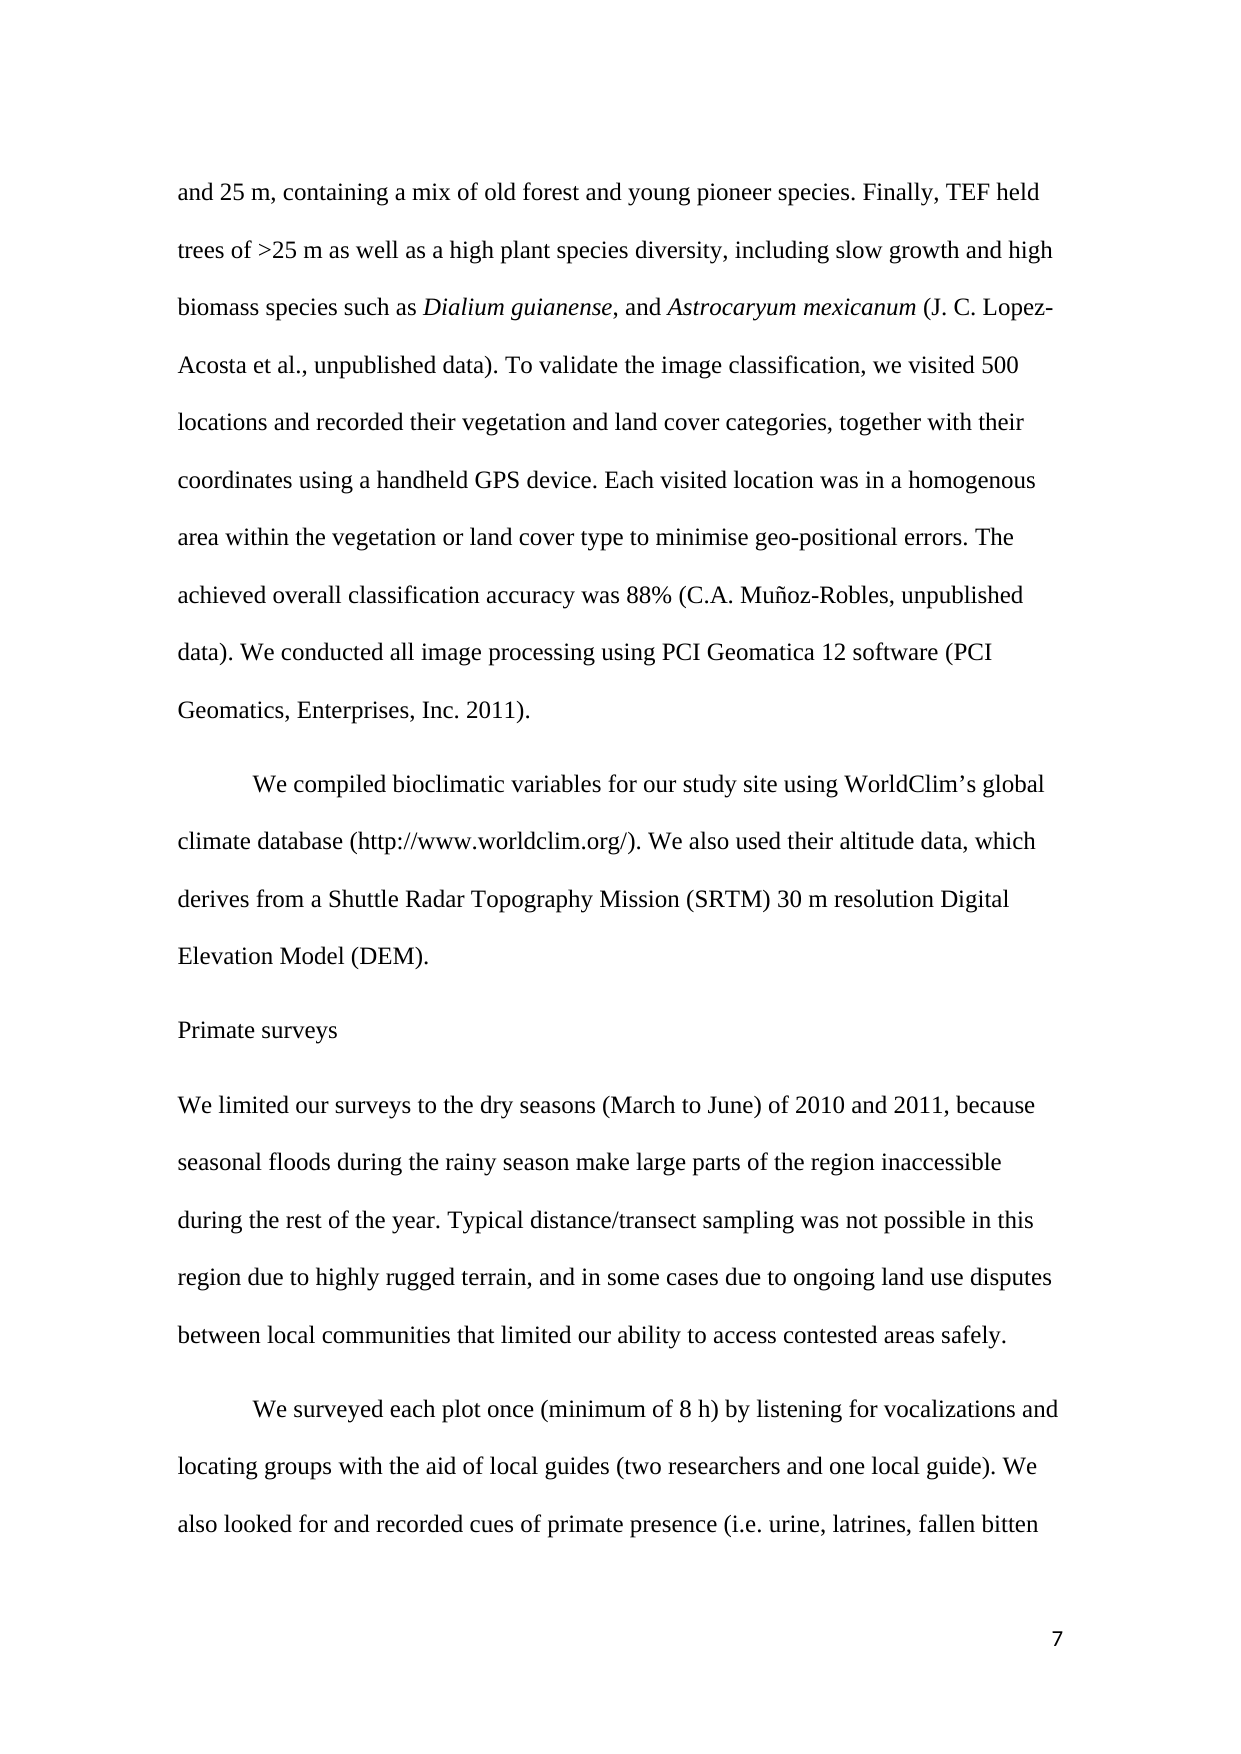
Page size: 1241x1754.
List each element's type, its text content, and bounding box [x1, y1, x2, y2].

text We limited our surveys to the dry seasons (March to June) of 2010 and 2011, because seasonal floods during the rainy season make large parts of the region inaccessible during the rest of the year. Typical distance/transect sampling was not possible in this region due to highly rugged terrain, and in some cases due to ongoing land use disputes between local communities that limited our ability to access contested areas safely. [177, 1090, 1063, 1348]
subtitle Primate surveys [177, 1016, 1063, 1044]
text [177, 1394, 1063, 1538]
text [177, 177, 1063, 723]
text We compiled bioclimatic variables for our study site using WorldClim’s global climate database (http://www.worldclim.org/). We also used their altitude data, which derives from a Shuttle Radar Topography Mission (SRTM) 30 m resolution Digital Elevation Model (DEM). [177, 769, 1063, 970]
